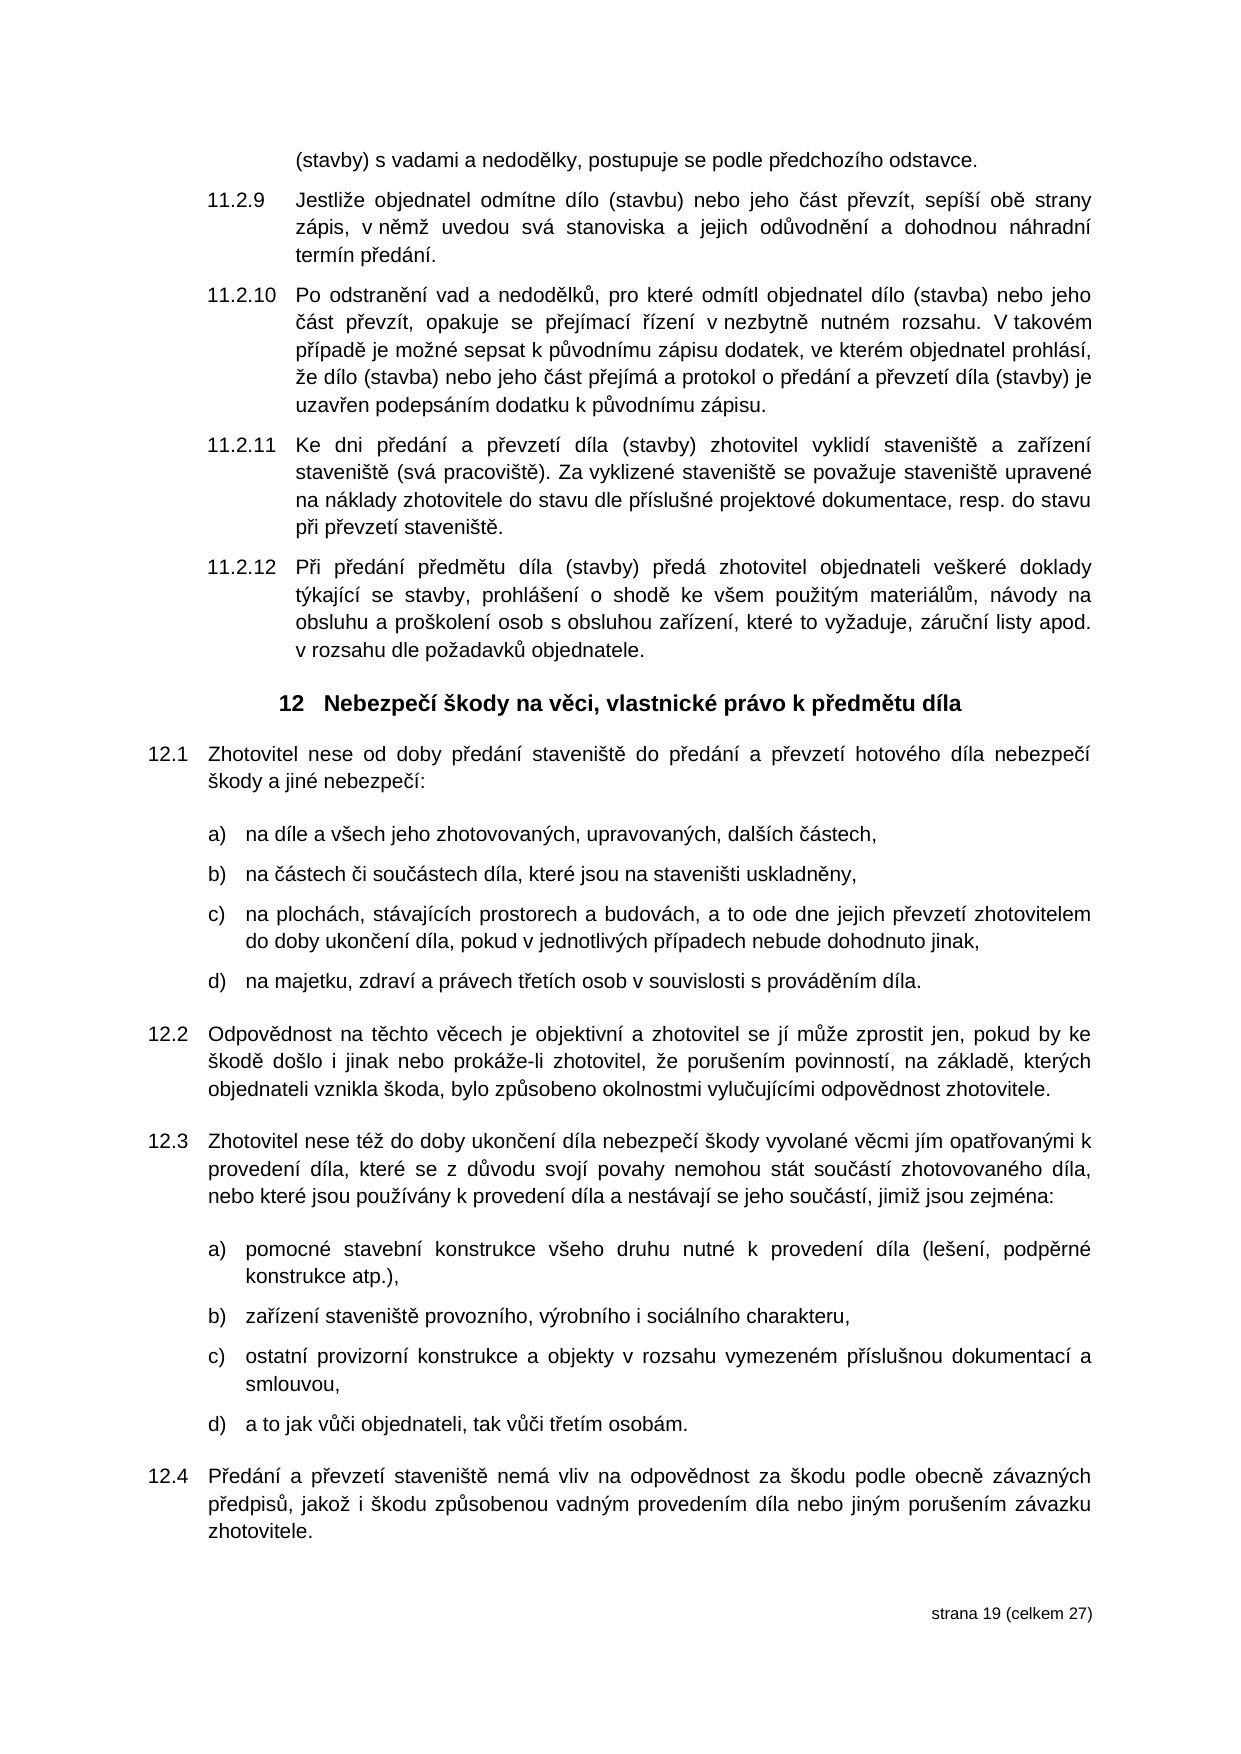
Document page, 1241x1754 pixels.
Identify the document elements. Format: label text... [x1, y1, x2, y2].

subtitle Odpovědnost na těchto věcech je objektivní a zhotovitel se jí může zprostit jen, pokud by ke škodě došlo i jinak nebo prokáže-li zhotovitel, že porušením povinností, na základě, kterých objednateli vznikla škoda, bylo způsobeno okolnostmi vylučujícími odpovědnost zhotovitele. [148, 1022, 1092, 1101]
subtitle na majetku, zdraví a právech třetích osob v souvislosti s prováděním díla. [208, 969, 1092, 993]
subtitle Při předání předmětu díla (stavby) předá zhotovitel objednateli veškeré doklady týkající se stavby, prohlášení o shodě ke všem použitým materiálům, návody na obsluhu a proškolení osob s obsluhou zařízení, které to vyžaduje, záruční listy apod. v rozsahu dle požadavků objednatele. [207, 555, 1092, 662]
subtitle Předání a převzetí staveniště nemá vliv na odpovědnost za škodu podle obecně závazných předpisů, jakož i škodu způsobenou vadným provedením díla nebo jiným porušením závazku zhotovitele. [148, 1464, 1092, 1543]
subtitle Zhotovitel nese od doby předání staveniště do předání a převzetí hotového díla nebezpečí škody a jiné nebezpečí: [148, 742, 1092, 793]
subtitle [207, 148, 1092, 172]
subtitle ostatní provizorní konstrukce a objekty v rozsahu vymezeném příslušnou dokumentací a smlouvou, [208, 1344, 1092, 1396]
subtitle a to jak vůči objednateli, tak vůči třetím osobám. [208, 1412, 1092, 1436]
subtitle Ke dni předání a převzetí díla (stavby) zhotovitel vyklidí staveniště a zařízení staveniště (svá pracoviště). Za vyklizené staveniště se považuje staveniště upravené na náklady zhotovitele do stavu dle příslušné projektové dokumentace, resp. do stavu při převzetí staveniště. [207, 433, 1092, 539]
subtitle na plochách, stávajících prostorech a budovách, a to ode dne jejich převzetí zhotovitelem do doby ukončení díla, pokud v jednotlivých případech nebude dohodnuto jinak, [208, 902, 1092, 953]
subtitle pomocné stavební konstrukce všeho druhu nutné k provedení díla (lešení, podpěrné konstrukce atp.), [208, 1237, 1092, 1288]
subtitle na díle a všech jeho zhotovovaných, upravovaných, dalších částech, [208, 822, 1092, 846]
subtitle zařízení staveniště provozního, výrobního i sociálního charakteru, [208, 1304, 1092, 1328]
subtitle Jestliže objednatel odmítne dílo (stavbu) nebo jeho část převzít, sepíší obě strany zápis, v němž uvedou svá stanoviska a jejich odůvodnění a dohodnou náhradní termín předání. [207, 188, 1092, 267]
subtitle Nebezpečí škody na věci, vlastnické právo k předmětu díla [148, 690, 1092, 717]
subtitle Po odstranění vad a nedodělků, pro které odmítl objednatel dílo (stavba) nebo jeho část převzít, opakuje se přejímací řízení v nezbytně nutném rozsahu. V takovém případě je možné sepsat k původnímu zápisu dodatek, ve kterém objednatel prohlásí, že dílo (stavba) nebo jeho část přejímá a protokol o předání a převzetí díla (stavby) je uzavřen podepsáním dodatku k původnímu zápisu. [207, 283, 1092, 417]
subtitle na částech či součástech díla, které jsou na staveništi uskladněny, [208, 862, 1092, 886]
subtitle Zhotovitel nese též do doby ukončení díla nebezpečí škody vyvolané věcmi jím opatřovanými k provedení díla, které se z důvodu svojí povahy nemohou stát součástí zhotovovaného díla, nebo které jsou používány k provedení díla a nestávají se jeho součástí, jimiž jsou zejména: [148, 1129, 1092, 1208]
